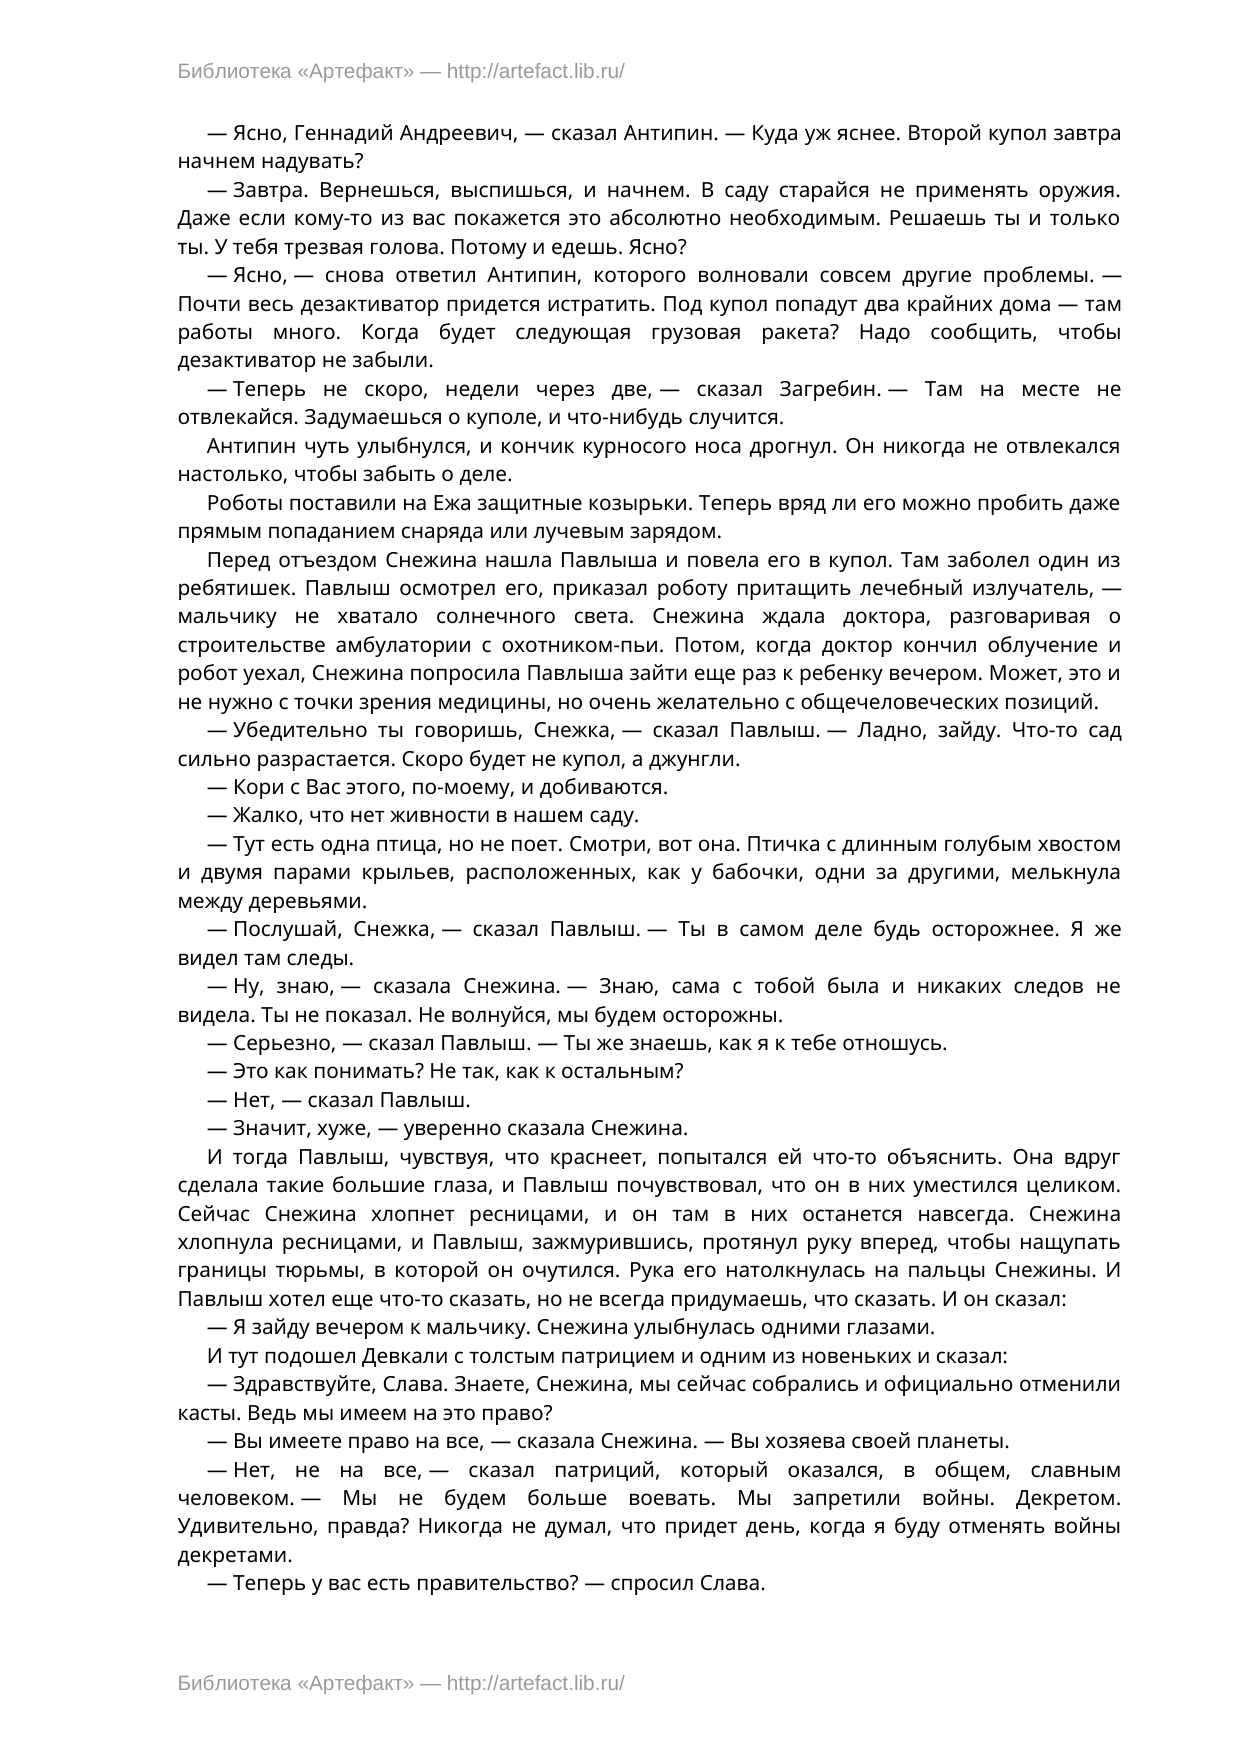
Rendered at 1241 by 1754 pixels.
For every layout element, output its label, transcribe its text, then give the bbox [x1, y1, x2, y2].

text — Ясно, — снова ответил Антипин, которого волновали совсем другие проблемы. — Почти весь дезактиватор придется истратить. Под купол попадут два крайних дома — там работы много. Когда будет следующая грузовая ракета? Надо сообщить, чтобы дезактиватор не забыли. [177, 260, 1122, 374]
text Антипин чуть улыбнулся, и кончик курносого носа дрогнул. Он никогда не отвлекался настолько, чтобы забыть о деле. [177, 431, 1122, 488]
text — Нет, не на все, — сказал патриций, который оказался, в общем, славным человеком. — Мы не будем больше воевать. Мы запретили войны. Декретом. Удивительно, правда? Никогда не думал, что придет день, когда я буду отменять войны декретами. [177, 1455, 1122, 1568]
text И тут подошел Девкали с толстым патрицием и одним из новеньких и сказал: [177, 1341, 1122, 1369]
text И тогда Павлыш, чувствуя, что краснеет, попытался ей что-то объяснить. Она вдруг сделала такие большие глаза, и Павлыш почувствовал, что он в них уместился целиком. Сейчас Снежина хлопнет ресницами, и он там в них останется навсегда. Снежина хлопнула ресницами, и Павлыш, зажмурившись, протянул руку вперед, чтобы нащупать границы тюрьмы, в которой он очутился. Рука его натолкнулась на пальцы Снежины. И Павлыш хотел еще что-то сказать, но не всегда придумаешь, что сказать. И он сказал: [177, 1142, 1122, 1312]
text — Кори с Вас этого, по-моему, и добиваются. [177, 772, 1122, 801]
text — Убедительно ты говоришь, Снежка, — сказал Павлыш. — Ладно, зайду. Что-то сад сильно разрастается. Скоро будет не купол, а джунгли. [177, 715, 1122, 772]
text — Это как понимать? Не так, как к остальным? [177, 1057, 1122, 1085]
text Роботы поставили на Ежа защитные козырьки. Теперь вряд ли его можно пробить даже прямым попаданием снаряда или лучевым зарядом. [177, 488, 1122, 545]
text — Теперь у вас есть правительство? — спросил Слава. [177, 1568, 1122, 1597]
text — Завтра. Вернешься, выспишься, и начнем. В саду старайся не применять оружия. Даже если кому-то из вас покажется это абсолютно необходимым. Решаешь ты и только ты. У тебя трезвая голова. Потому и едешь. Ясно? [177, 175, 1122, 260]
text — Послушай, Снежка, — сказал Павлыш. — Ты в самом деле будь осторожнее. Я же видел там следы. [177, 914, 1122, 971]
text — Жалко, что нет живности в нашем саду. [177, 801, 1122, 829]
text — Здравствуйте, Слава. Знаете, Снежина, мы сейчас собрались и официально отменили касты. Ведь мы имеем на это право? [177, 1369, 1122, 1426]
text — Нет, — сказал Павлыш. [177, 1085, 1122, 1113]
text — Серьезно, — сказал Павлыш. — Ты же знаешь, как я к тебе отношусь. [177, 1028, 1122, 1057]
text — Вы имеете право на все, — сказала Снежина. — Вы хозяева своей планеты. [177, 1426, 1122, 1455]
text — Я зайду вечером к мальчику. Снежина улыбнулась одними глазами. [177, 1312, 1122, 1341]
text — Тут есть одна птица, но не поет. Смотри, вот она. Птичка с длинным голубым хвостом и двумя парами крыльев, расположенных, как у бабочки, одни за другими, мелькнула между деревьями. [177, 829, 1122, 914]
text — Ясно, Геннадий Андреевич, — сказал Антипин. — Куда уж яснее. Второй купол завтра начнем надувать? [177, 118, 1122, 175]
text — Ну, знаю, — сказала Снежина. — Знаю, сама с тобой была и никаких следов не видела. Ты не показал. Не волнуйся, мы будем осторожны. [177, 971, 1122, 1028]
text — Значит, хуже, — уверенно сказала Снежина. [177, 1113, 1122, 1142]
text — Теперь не скоро, недели через две, — сказал Загребин. — Там на месте не отвлекайся. Задумаешься о куполе, и что-нибудь случится. [177, 374, 1122, 431]
text Перед отъездом Снежина нашла Павлыша и повела его в купол. Там заболел один из ребятишек. Павлыш осмотрел его, приказал роботу притащить лечебный излучатель, — мальчику не хватало солнечного света. Снежина ждала доктора, разговаривая о строительстве амбулатории с охотником-пьи. Потом, когда доктор кончил облучение и робот уехал, Снежина попросила Павлыша зайти еще раз к ребенку вечером. Может, это и не нужно с точки зрения медицины, но очень желательно с общечеловеческих позиций. [177, 545, 1122, 715]
